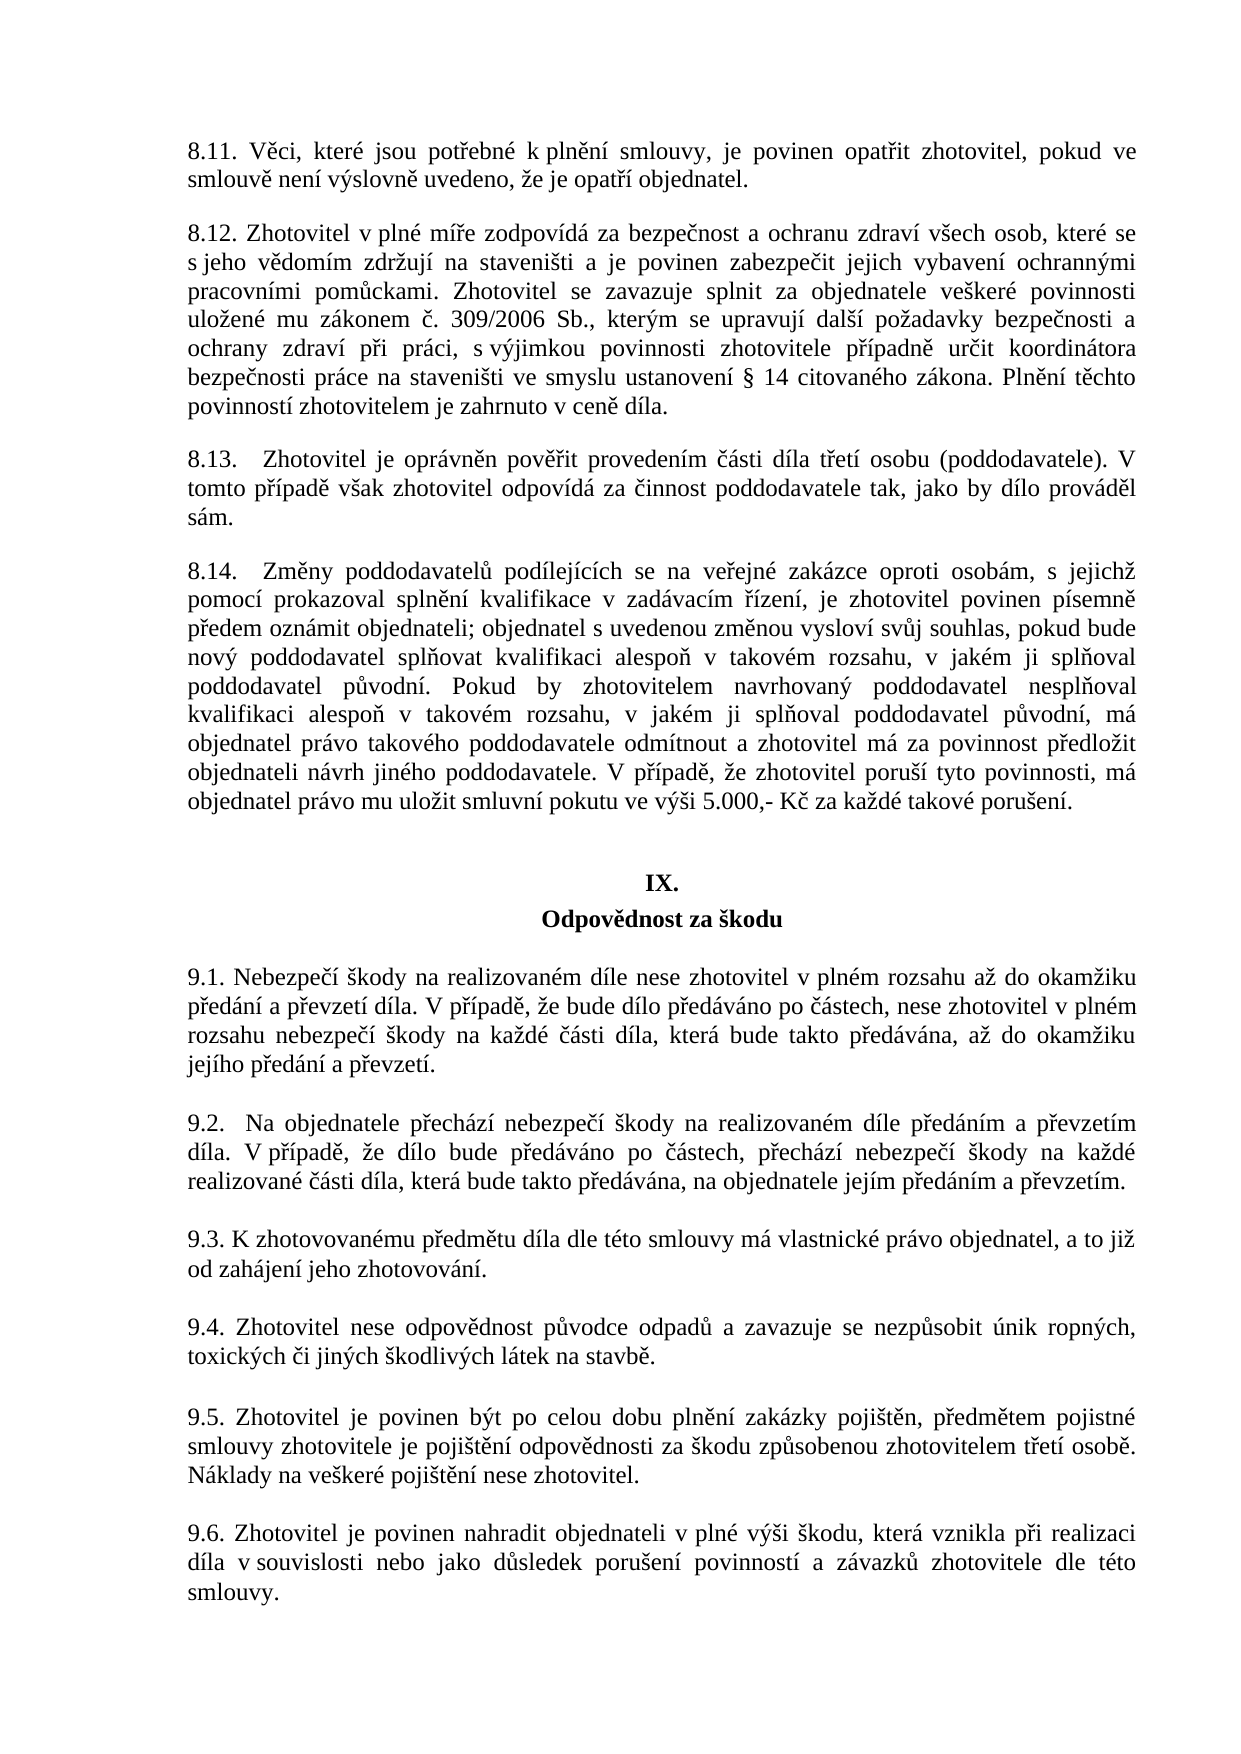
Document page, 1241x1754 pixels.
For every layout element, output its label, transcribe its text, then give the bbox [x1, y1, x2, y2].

text 8.12. Zhotovitel v plné míře zodpovídá za bezpečnost a ochranu zdraví všech osob, které se s jeho vědomím zdržují na staveništi a je povinen zabezpečit jejich vybavení ochrannými pracovními pomůckami. Zhotovitel se zavazuje splnit za objednatele veškeré povinnosti uložené mu zákonem č. 309/2006 Sb., kterým se upravují další požadavky bezpečnosti a ochrany zdraví při práci, s výjimkou povinnosti zhotovitele případně určit koordinátora bezpečnosti práce na staveništi ve smyslu ustanovení § 14 citovaného zákona. Plnění těchto povinností zhotovitelem je zahrnuto v ceně díla. [187, 218, 1137, 419]
text 8.11. Věci, které jsou potřebné k plnění smlouvy, je povinen opatřit zhotovitel, pokud ve smlouvě není výslovně uvedeno, že je opatří objednatel. [187, 136, 1137, 193]
text 9.2. Na objednatele přechází nebezpečí škody na realizovaném díle předáním a převzetím díla. V případě, že dílo bude předáváno po částech, přechází nebezpečí škody na každé realizované části díla, která bude takto předávána, na objednatele jejím předáním a převzetím. [187, 1107, 1137, 1195]
text 9.6. Zhotovitel je povinen nahradit objednateli v plné výši škodu, která vznikla při realizaci díla v souvislosti nebo jako důsledek porušení povinností a závazků zhotovitele dle této smlouvy. [187, 1518, 1137, 1605]
text IX. [187, 868, 1137, 897]
text 8.14. Změny poddodavatelů podílejících se na veřejné zakázce oproti osobám, s jejichž pomocí prokazoval splnění kvalifikace v zadávacím řízení, je zhotovitel povinen písemně předem oznámit objednateli; objednatel s uvedenou změnou vysloví svůj souhlas, pokud bude nový poddodavatel splňovat kvalifikaci alespoň v takovém rozsahu, v jakém ji splňoval poddodavatel původní. Pokud by zhotovitelem navrhovaný poddodavatel nesplňoval kvalifikaci alespoň v takovém rozsahu, v jakém ji splňoval poddodavatel původní, má objednatel právo takového poddodavatele odmítnout a zhotovitel má za povinnost předložit objednateli návrh jiného poddodavatele. V případě, že zhotovitel poruší tyto povinnosti, má objednatel právo mu uložit smluvní pokutu ve výši 5.000,- Kč za každé takové porušení. [187, 556, 1137, 814]
text 8.13. Zhotovitel je oprávněn pověřit provedením části díla třetí osobu (poddodavatele). V tomto případě však zhotovitel odpovídá za činnost poddodavatele tak, jako by dílo prováděl sám. [187, 444, 1137, 531]
text 9.1. Nebezpečí škody na realizovaném díle nese zhotovitel v plném rozsahu až do okamžiku předání a převzetí díla. V případě, že bude dílo předáváno po částech, nese zhotovitel v plném rozsahu nebezpečí škody na každé části díla, která bude takto předávána, až do okamžiku jejího předání a převzetí. [187, 962, 1137, 1078]
text Odpovědnost za škodu [187, 903, 1137, 932]
text 9.5. Zhotovitel je povinen být po celou dobu plnění zakázky pojištěn, předmětem pojistné smlouvy zhotovitele je pojištění odpovědnosti za škodu způsobenou zhotovitelem třetí osobě. Náklady na veškeré pojištění nese zhotovitel. [187, 1401, 1137, 1489]
text 9.3. K zhotovovanému předmětu díla dle této smlouvy má vlastnické právo objednatel, a to již od zahájení jeho zhotovování. [187, 1224, 1137, 1282]
text 9.4. Zhotovitel nese odpovědnost původce odpadů a zavazuje se nezpůsobit únik ropných, toxických či jiných škodlivých látek na stavbě. [187, 1312, 1137, 1370]
